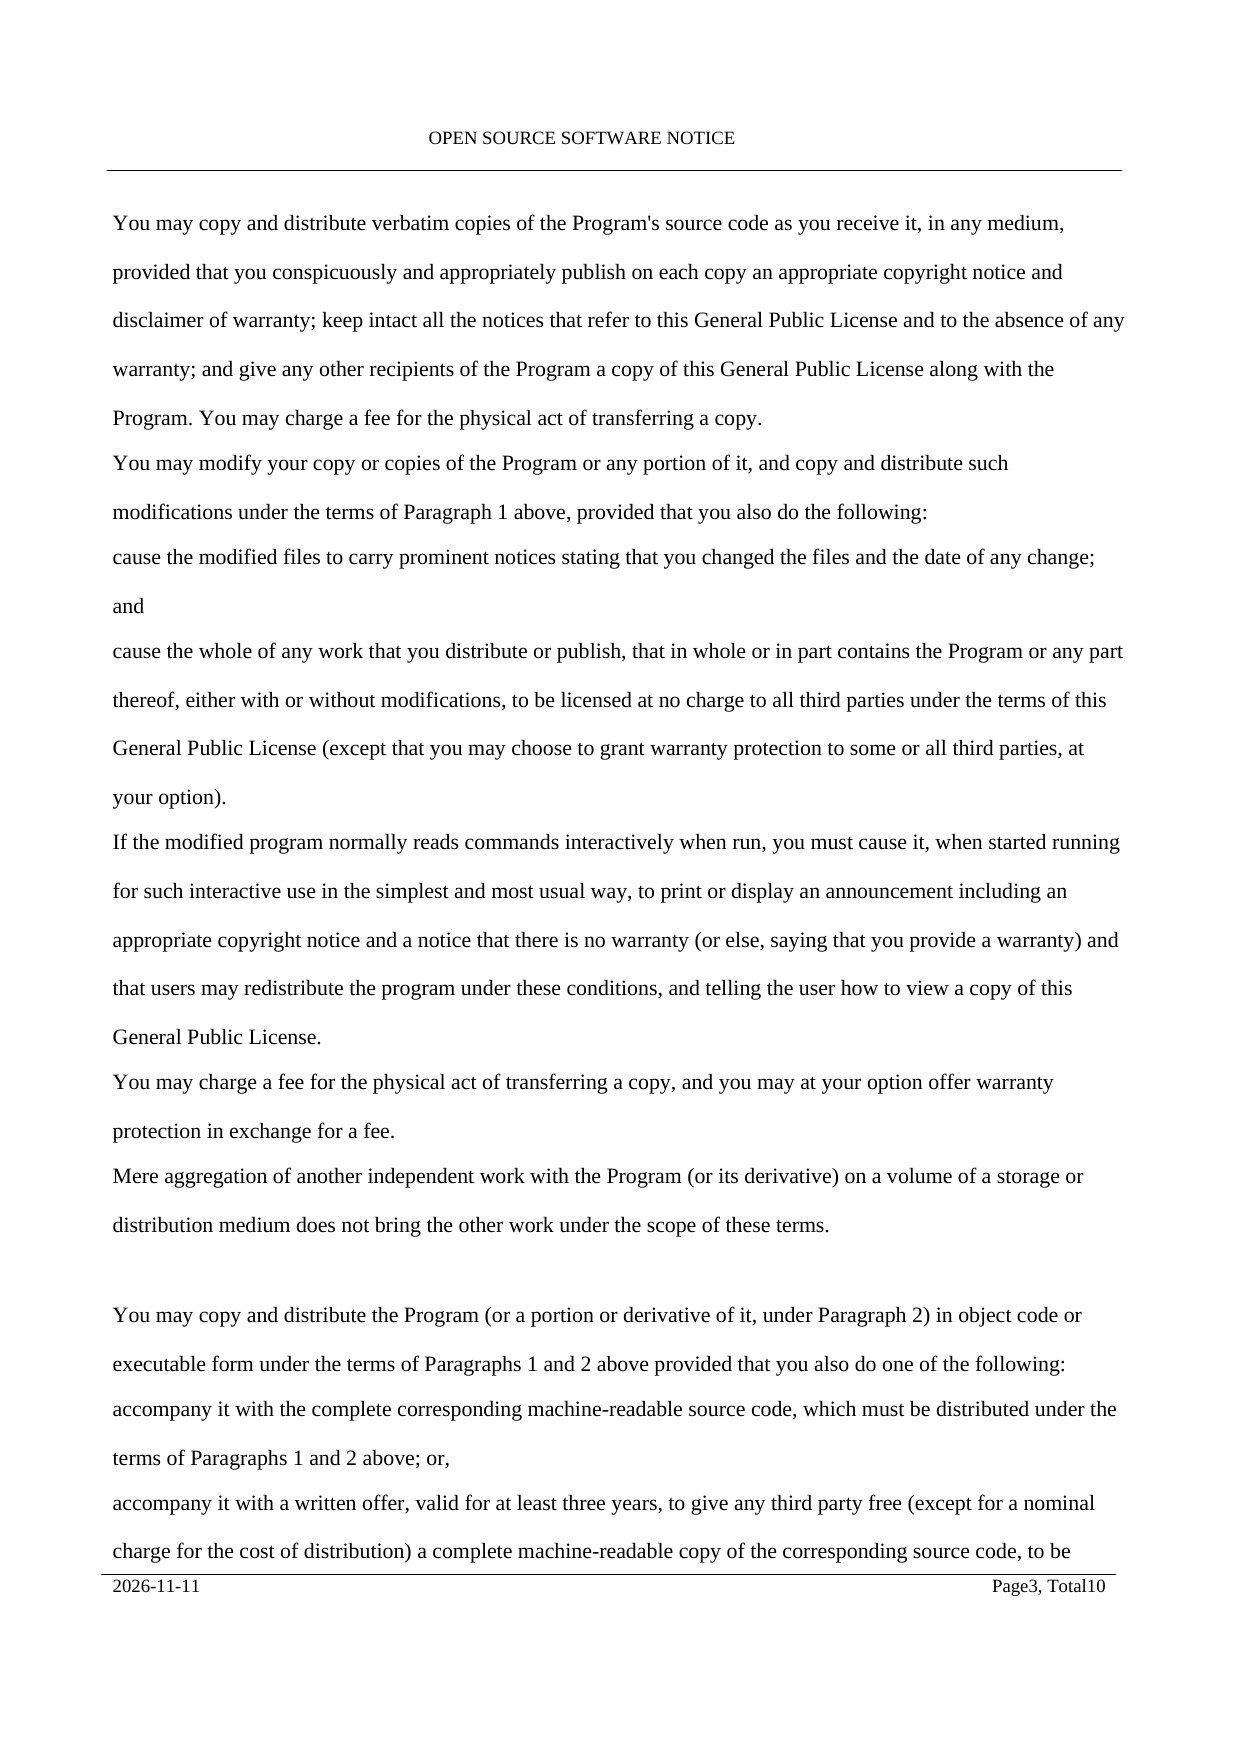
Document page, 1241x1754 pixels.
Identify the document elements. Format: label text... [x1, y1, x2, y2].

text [112, 1486, 1128, 1567]
text cause the modified files to carry prominent notices stating that you changed the files and the date of any change; and [112, 540, 1128, 622]
text cause the whole of any work that you distribute or publish, that in whole or in part contains the Program or any part thereof, either with or without modifications, to be licensed at no charge to all third parties under the terms of this General Public License (except that you may choose to grant warranty protection to some or all third parties, at your option). [112, 634, 1128, 813]
text accompany it with the complete corresponding machine-readable source code, which must be distributed under the terms of Paragraphs 1 and 2 above; or, [112, 1392, 1128, 1473]
text If the modified program normally reads commands interactively when run, you must cause it, when started running for such interactive use in the simplest and most usual way, to print or display an announcement including an appropriate copyright notice and a notice that there is no warranty (or else, saying that you provide a warranty) and that users may redistribute the program under these conditions, and telling the user how to view a copy of this General Public License. [112, 826, 1128, 1053]
text You may modify your copy or copies of the Program or any portion of it, and copy and distribute such modifications under the terms of Paragraph 1 above, provided that you also do the following: [112, 446, 1128, 528]
text You may copy and distribute verbatim copies of the Program's source code as you receive it, in any medium, provided that you conspicuously and appropriately publish on each copy an appropriate copyright notice and disclaimer of warranty; keep intact all the notices that refer to this General Public License and to the absence of any warranty; and give any other recipients of the Program a copy of this General Public License along with the Program. You may charge a fee for the physical act of transferring a copy. [112, 206, 1128, 434]
text You may charge a fee for the physical act of transferring a copy, and you may at your option offer warranty protection in exchange for a fee. [112, 1066, 1128, 1147]
text You may copy and distribute the Program (or a portion or derivative of it, under Paragraph 2) in object code or executable form under the terms of Paragraphs 1 and 2 above provided that you also do one of the following: [112, 1298, 1128, 1380]
text Mere aggregation of another independent work with the Program (or its derivative) on a volume of a storage or distribution medium does not bring the other work under the scope of these terms. [112, 1159, 1128, 1241]
